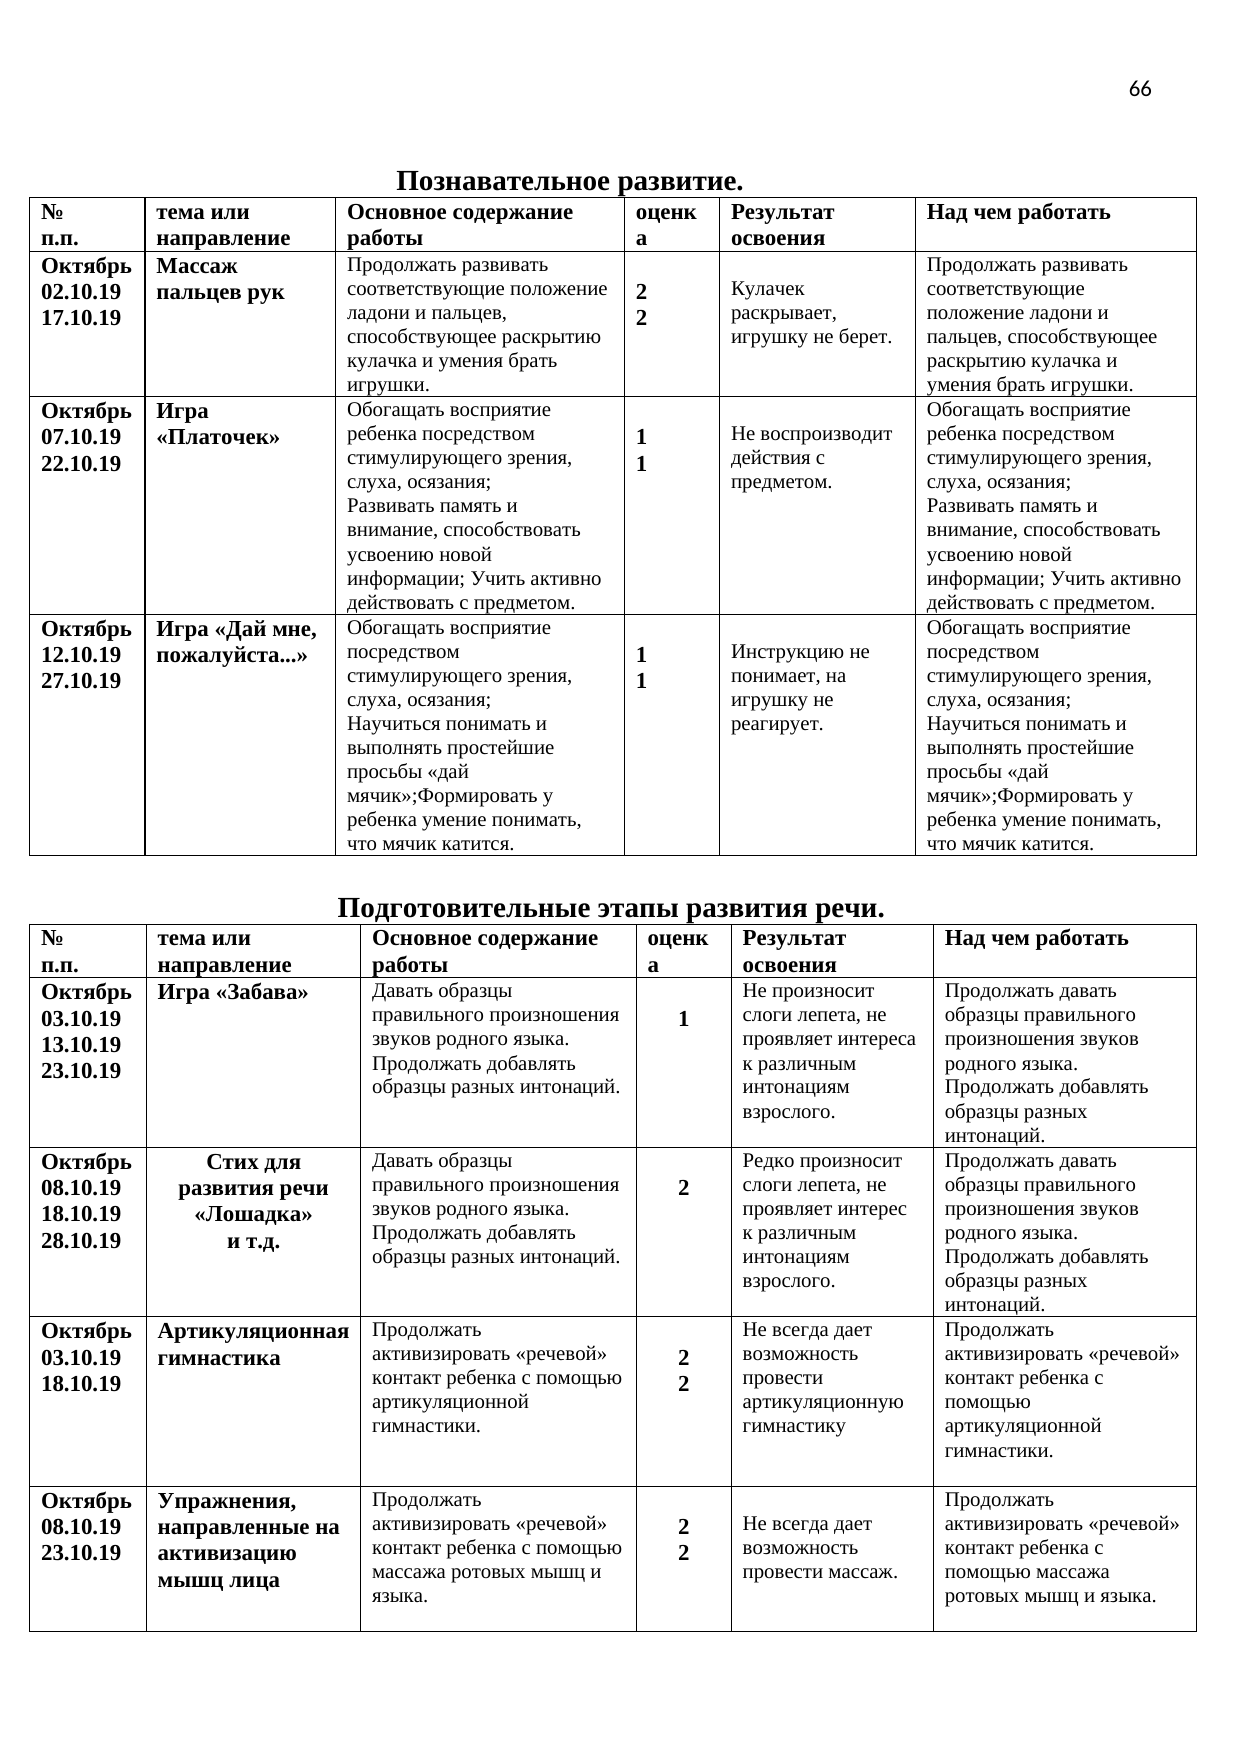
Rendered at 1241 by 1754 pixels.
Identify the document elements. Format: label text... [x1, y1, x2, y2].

table_cell 1 1 [625, 397, 719, 614]
table_cell Продолжать давать образцы правильного произношения звуков родного языка. Продолжать добавлять образцы разных интонаций. [934, 978, 1196, 1147]
table_cell Октябрь 08.10.19 18.10.19 28.10.19 [30, 1148, 146, 1316]
table_cell Игра «Дай мне, пожалуйста...» [146, 615, 335, 855]
table_cell Инструкцию не понимает, на игрушку не реагирует. [720, 615, 915, 855]
table_cell Артикуляционная гимнастика [147, 1317, 360, 1486]
table_cell Продолжать развивать соответствующие положение ладони и пальцев, способствующее раскрытию кулачка и умения брать игрушки. [336, 252, 624, 396]
table_cell Обогащать восприятие посредством стимулирующего зрения, слуха, осязания; Научиться понимать и выполнять простейшие просьбы «дай мячик»;Формировать у ребенка умение понимать, что мячик катится. [916, 615, 1196, 855]
table_cell Октябрь 12.10.19 27.10.19 [30, 615, 144, 855]
table_cell Октябрь 08.10.19 23.10.19 [30, 1487, 146, 1631]
table_header Результат освоения [720, 198, 915, 251]
table_cell Октябрь 03.10.19 18.10.19 [30, 1317, 146, 1486]
table_cell Обогащать восприятие посредством стимулирующего зрения, слуха, осязания; Научиться понимать и выполнять простейшие просьбы «дай мячик»;Формировать у ребенка умение понимать, что мячик катится. [336, 615, 624, 855]
table_header оценка [625, 198, 719, 251]
table_header тема или направление [146, 198, 335, 251]
table_cell Продолжать давать образцы правильного произношения звуков родного языка. Продолжать добавлять образцы разных интонаций. [934, 1148, 1196, 1316]
table_cell 1 1 [625, 615, 719, 855]
table_header Над чем работать [934, 925, 1196, 977]
table_cell 2 [637, 1148, 731, 1316]
table_header тема или направление [147, 925, 360, 977]
table_cell Не всегда дает возможность провести артикуляционную гимнастику [732, 1317, 933, 1486]
table_cell Продолжать активизировать «речевой» контакт ребенка с помощью артикуляционной гимнастики. [934, 1317, 1196, 1486]
text Подготовительные этапы развития речи. [71, 890, 1152, 923]
table_cell 2 2 [637, 1487, 731, 1631]
table_cell Массаж пальцев рук [146, 252, 335, 396]
table_header № п.п. [30, 198, 144, 251]
table_header оценка [637, 925, 731, 977]
table_cell Продолжать развивать соответствующие положение ладони и пальцев, способствующее раскрытию кулачка и умения брать игрушки. [916, 252, 1196, 396]
table_cell Редко произносит слоги лепета, не проявляет интерес к различным интонациям взрослого. [732, 1148, 933, 1316]
table_cell Стих для развития речи «Лошадка» и т.д. [147, 1148, 360, 1316]
table_cell Продолжать активизировать «речевой» контакт ребенка с помощью массажа ротовых мышц и языка. [361, 1487, 636, 1631]
table_cell Продолжать активизировать «речевой» контакт ребенка с помощью массажа ротовых мышц и языка. [934, 1487, 1196, 1631]
table_cell Октябрь 03.10.19 13.10.19 23.10.19 [30, 978, 146, 1147]
table_cell Обогащать восприятие ребенка посредством стимулирующего зрения, слуха, осязания; Развивать память и внимание, способствовать усвоению новой информации; Учить активно действовать с предметом. [336, 397, 624, 614]
table_cell 2 2 [637, 1317, 731, 1486]
table_cell Не всегда дает возможность провести массаж. [732, 1487, 933, 1631]
table_header Над чем работать [916, 198, 1196, 251]
table_cell Давать образцы правильного произношения звуков родного языка. Продолжать добавлять образцы разных интонаций. [361, 1148, 636, 1316]
table_cell Не воспроизводит действия с предметом. [720, 397, 915, 614]
table_cell Давать образцы правильного произношения звуков родного языка. Продолжать добавлять образцы разных интонаций. [361, 978, 636, 1147]
table_cell Обогащать восприятие ребенка посредством стимулирующего зрения, слуха, осязания; Развивать память и внимание, способствовать усвоению новой информации; Учить активно действовать с предметом. [916, 397, 1196, 614]
table_cell Не произносит слоги лепета, не проявляет интереса к различным интонациям взрослого. [732, 978, 933, 1147]
table_header Основное содержание работы [336, 198, 624, 251]
table_cell Октябрь 07.10.19 22.10.19 [30, 397, 144, 614]
table_header Результат освоения [732, 925, 933, 977]
table_cell Игра «Забава» [147, 978, 360, 1147]
table_cell Октябрь 02.10.19 17.10.19 [30, 252, 144, 396]
text Познавательное развитие. [177, 163, 1152, 197]
table_cell Упражнения, направленные на активизацию мышц лица [147, 1487, 360, 1631]
table_cell 2 2 [625, 252, 719, 396]
table_header Основное содержание работы [361, 925, 636, 977]
table_header № п.п. [30, 925, 146, 977]
table_cell Кулачек раскрывает, игрушку не берет. [720, 252, 915, 396]
table_cell 1 [637, 978, 731, 1147]
table_cell Игра «Платочек» [146, 397, 335, 614]
table_cell Продолжать активизировать «речевой» контакт ребенка с помощью артикуляционной гимнастики. [361, 1317, 636, 1486]
